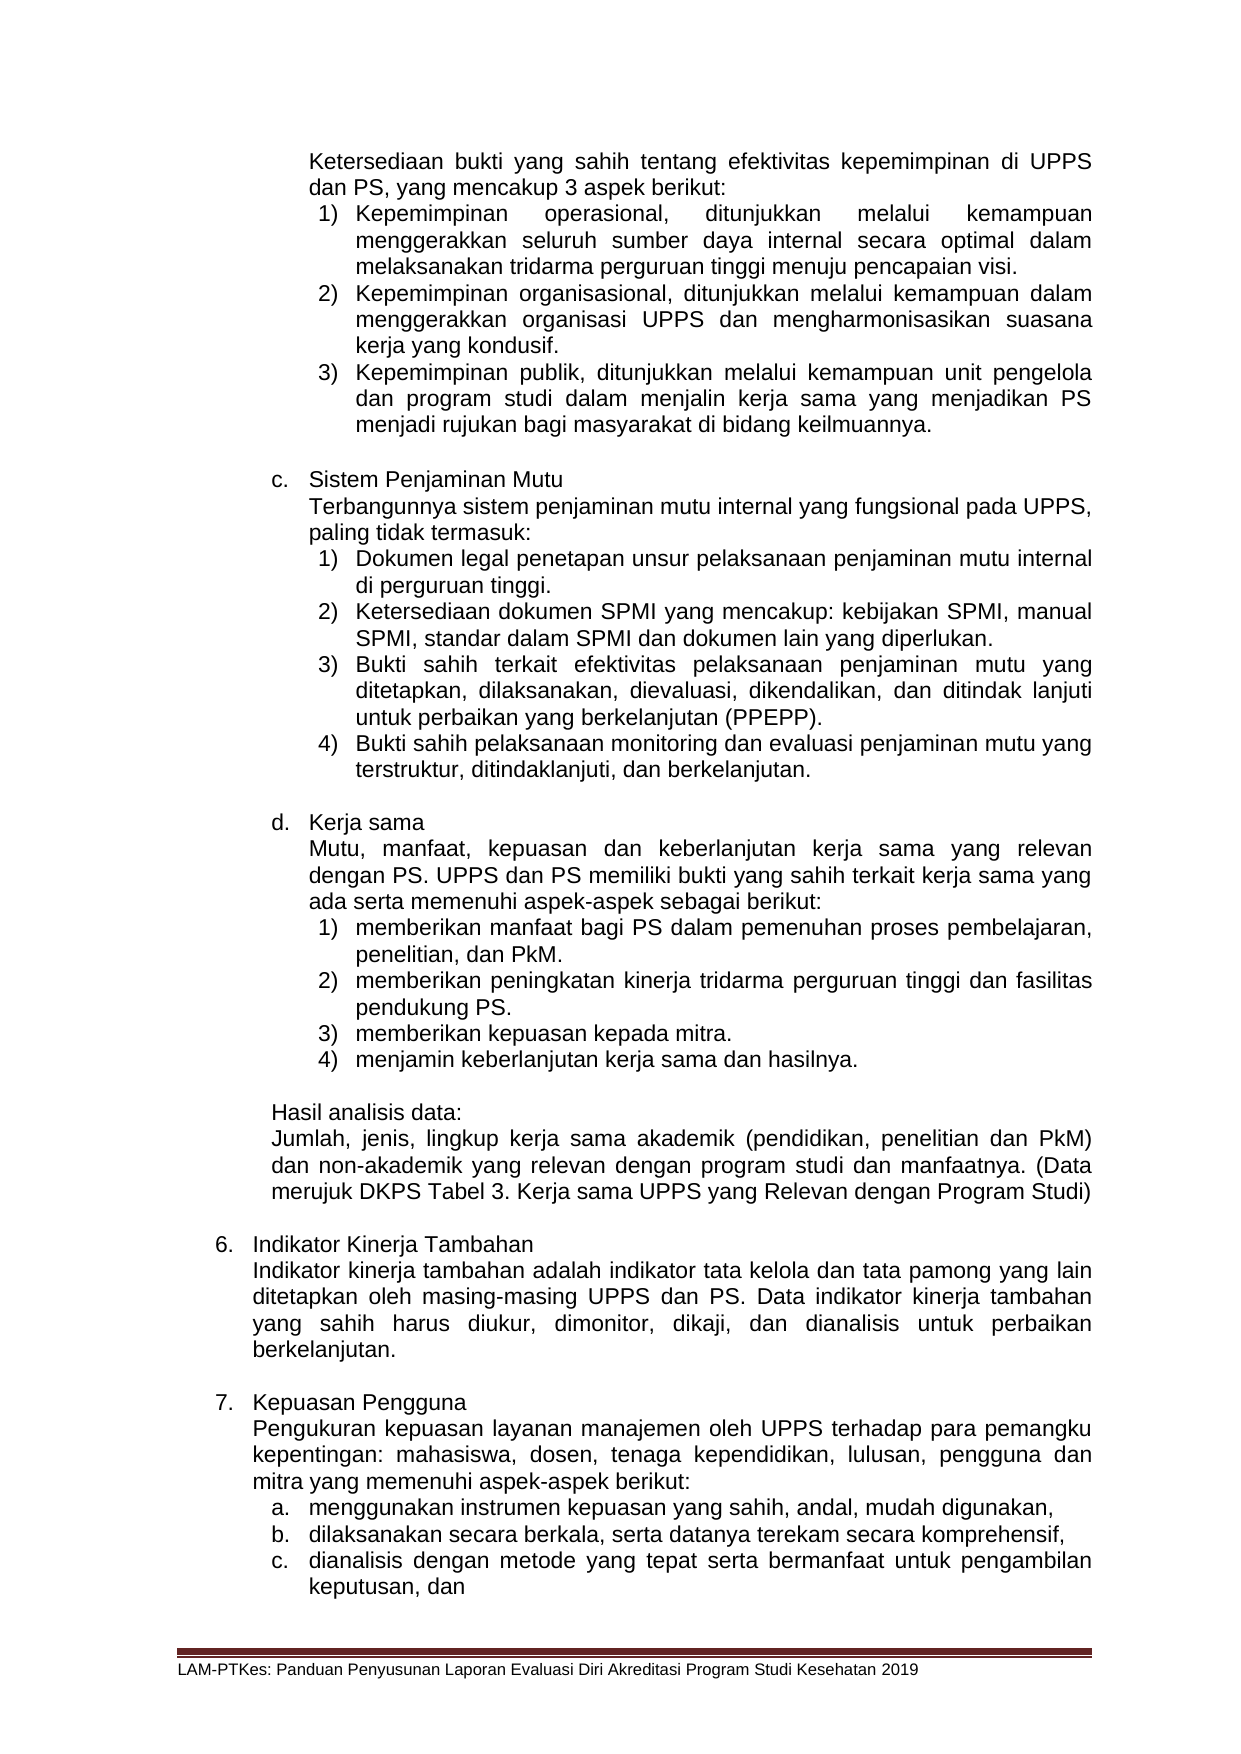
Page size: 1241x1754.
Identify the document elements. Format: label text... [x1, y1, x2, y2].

list Kepemimpinan organisasional, ditunjukkan melalui kemampuan dalam menggerakkan organisasi UPPS dan mengharmonisasikan suasana kerja yang kondusif. [318, 279, 1092, 358]
list Sistem Penjaminan Mutu [271, 466, 1092, 493]
list Indikator Kinerja Tambahan [215, 1231, 1092, 1257]
list Kepemimpinan operasional, ditunjukkan melalui kemampuan menggerakkan seluruh sumber daya internal secara optimal dalam melaksanakan tridarma perguruan tinggi menuju pencapaian visi. [318, 200, 1092, 279]
text Hasil analisis data: [271, 1099, 1092, 1125]
list Bukti sahih terkait efektivitas pelaksanaan penjaminan mutu yang ditetapkan, dilaksanakan, dievaluasi, dikendalikan, dan ditindak lanjuti untuk perbaikan yang berkelanjutan (PPEPP). [318, 651, 1092, 730]
list Kepemimpinan publik, ditunjukkan melalui kemampuan unit pengelola dan program studi dalam menjalin kerja sama yang menjadikan PS menjadi rujukan bagi masyarakat di bidang keilmuannya. [318, 358, 1092, 438]
list Bukti sahih pelaksanaan monitoring dan evaluasi penjaminan mutu yang terstruktur, ditindaklanjuti, dan berkelanjutan. [318, 730, 1092, 783]
list menjamin keberlanjutan kerja sama dan hasilnya. [318, 1046, 1092, 1072]
list menggunakan instrumen kepuasan yang sahih, andal, mudah digunakan, [271, 1494, 1092, 1521]
list memberikan manfaat bagi PS dalam pemenuhan proses pembelajaran, penelitian, dan PkM. [318, 914, 1092, 967]
list dianalisis dengan metode yang tepat serta bermanfaat untuk pengambilan keputusan, dan [271, 1547, 1092, 1599]
list Ketersediaan dokumen SPMI yang mencakup: kebijakan SPMI, manual SPMI, standar dalam SPMI dan dokumen lain yang diperlukan. [318, 598, 1092, 651]
list dilaksanakan secara berkala, serta datanya terekam secara komprehensif, [271, 1521, 1092, 1547]
list memberikan peningkatan kinerja tridarma perguruan tinggi dan fasilitas pendukung PS. [318, 967, 1092, 1020]
list Kerja sama [271, 809, 1092, 835]
text Mutu, manfaat, kepuasan dan keberlanjutan kerja sama yang relevan dengan PS. UPPS dan PS memiliki bukti yang sahih terkait kerja sama yang ada serta memenuhi aspek-aspek sebagai berikut: [308, 835, 1092, 914]
list Kepuasan Pengguna [215, 1389, 1092, 1415]
text Terbangunnya sistem penjaminan mutu internal yang fungsional pada UPPS, paling tidak termasuk: [308, 493, 1092, 545]
list Dokumen legal penetapan unsur pelaksanaan penjaminan mutu internal di perguruan tinggi. [318, 545, 1092, 598]
list memberikan kepuasan kepada mitra. [318, 1020, 1092, 1046]
text Indikator kinerja tambahan adalah indikator tata kelola dan tata pamong yang lain ditetapkan oleh masing-masing UPPS dan PS. Data indikator kinerja tambahan yang sahih harus diukur, dimonitor, dikaji, dan dianalisis untuk perbaikan berkelanjutan. [252, 1257, 1092, 1362]
text Ketersediaan bukti yang sahih tentang efektivitas kepemimpinan di UPPS dan PS, yang mencakup 3 aspek berikut: [308, 148, 1092, 200]
text Pengukuran kepuasan layanan manajemen oleh UPPS terhadap para pemangku kepentingan: mahasiswa, dosen, tenaga kependidikan, lulusan, pengguna dan mitra yang memenuhi aspek-aspek berikut: [252, 1415, 1092, 1494]
text Jumlah, jenis, lingkup kerja sama akademik (pendidikan, penelitian dan PkM) dan non-akademik yang relevan dengan program studi dan manfaatnya. (Data merujuk DKPS Tabel 3. Kerja sama UPPS yang Relevan dengan Program Studi) [271, 1125, 1092, 1204]
